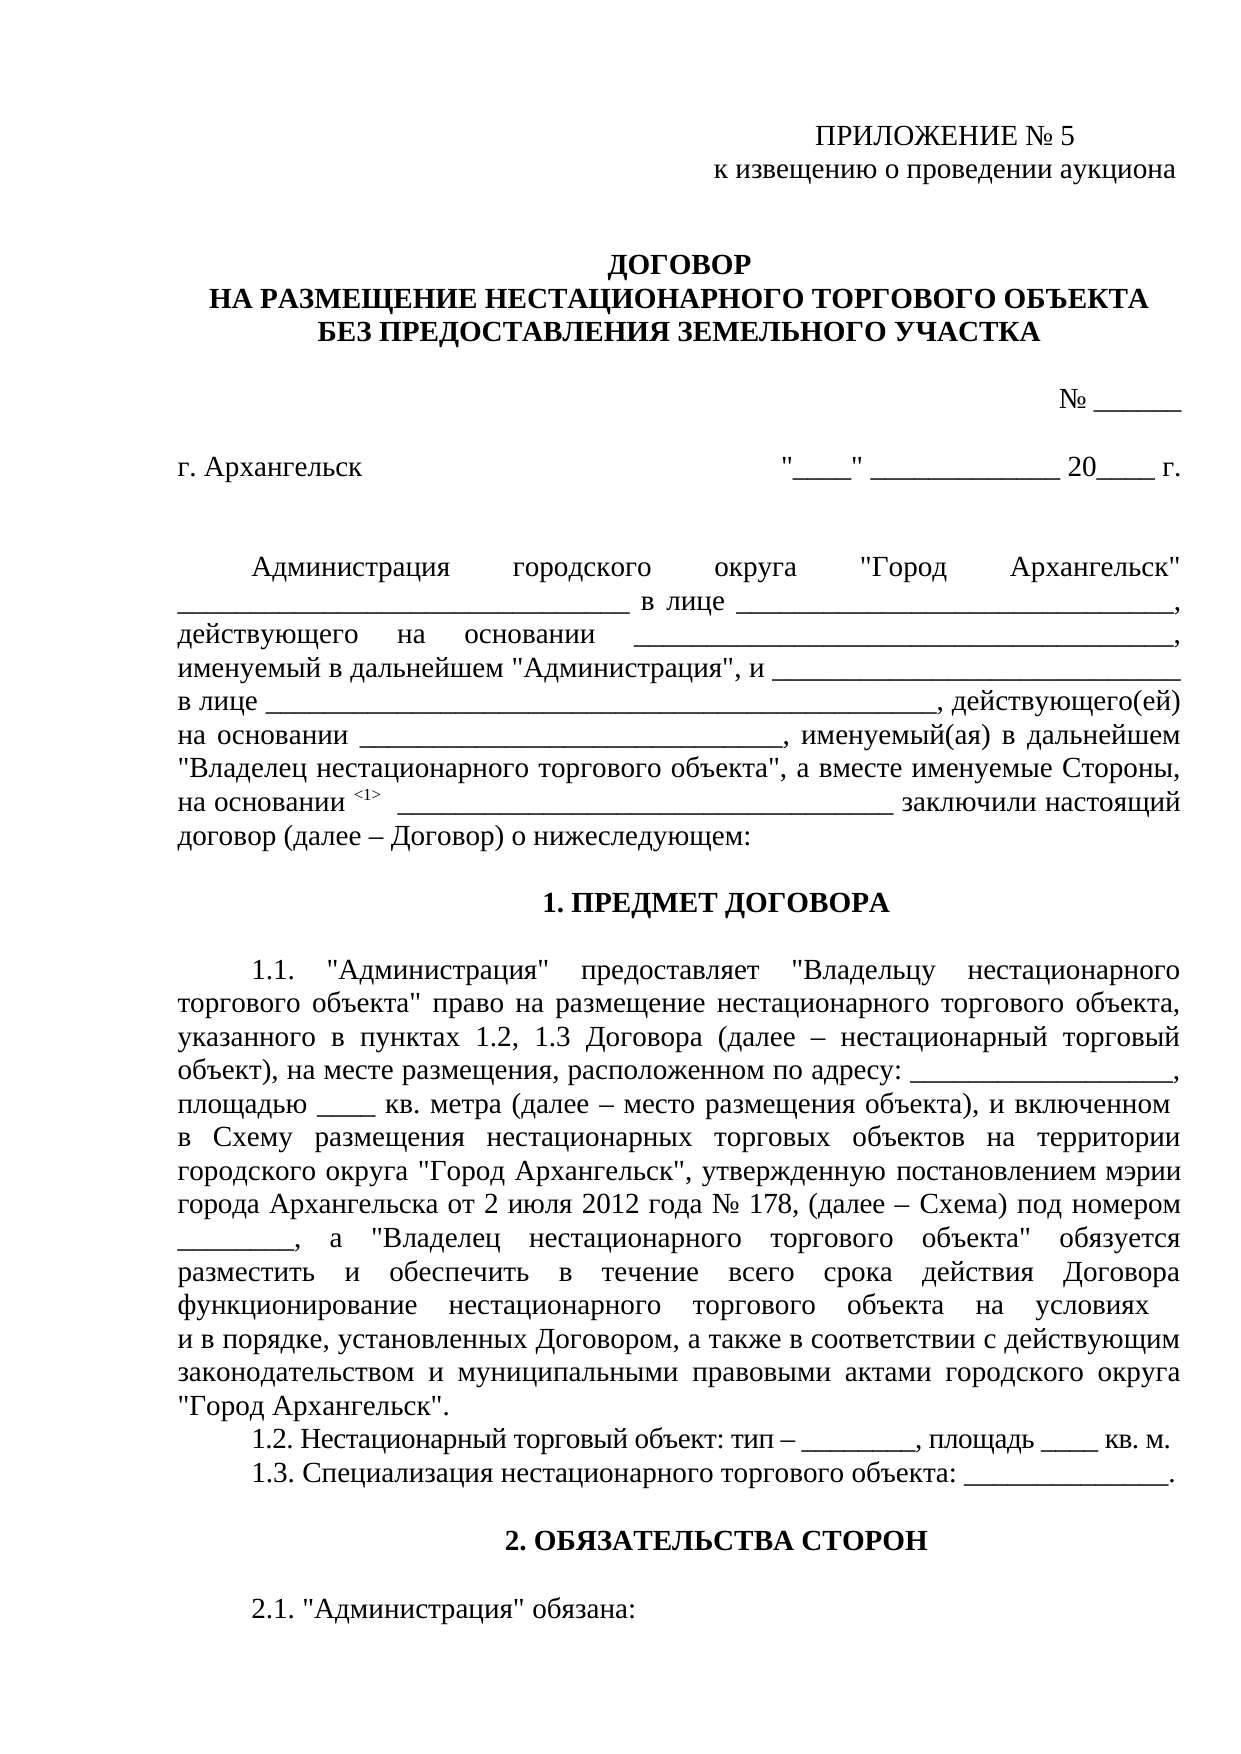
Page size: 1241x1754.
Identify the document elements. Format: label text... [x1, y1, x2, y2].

text Администрация городского округа "Город Архангельск" _______________________________ в лице ______________________________, действующего на основании _____________________________________, именуемый в дальнейшем "Администрация", и ____________________________ в лице ______________________________________________, действующего(ей) на основании _____________________________, именуемый(ая) в дальнейшем "Владелец нестационарного торгового объекта", а вместе именуемые Стороны, на основании <1> __________________________________ заключили настоящий договор (далее – Договор) о нижеследующем: [177, 549, 1181, 851]
table_header г. Архангельск [177, 449, 679, 482]
text 2.1. "Администрация" обязана: [177, 1591, 1181, 1624]
text 1.2. Нестационарный торговый объект: тип – ________, площадь ____ кв. м. [177, 1421, 1181, 1455]
text № ______ [177, 382, 1181, 415]
title 2. ОБЯЗАТЕЛЬСТВА СТОРОН [177, 1522, 1181, 1557]
title ДОГОВОР [177, 247, 1181, 281]
title 1. ПРЕДМЕТ ДОГОВОРА [177, 885, 1181, 918]
title НА РАЗМЕЩЕНИЕ НЕСТАЦИОНАРНОГО ТОРГОВОГО ОБЪЕКТА [177, 281, 1181, 314]
title БЕЗ ПРЕДОСТАВЛЕНИЯ ЗЕМЕЛЬНОГО УЧАСТКА [177, 314, 1181, 348]
text 1.3. Специализация нестационарного торгового объекта: ______________. [177, 1455, 1181, 1488]
text к извещению о проведении аукциона [709, 152, 1181, 185]
table_header "____" _____________ 20____ г. [679, 449, 1181, 482]
text ПРИЛОЖЕНИЕ № 5 [709, 118, 1181, 152]
text 1.1. "Администрация" предоставляет "Владельцу нестационарного торгового объекта" право на размещение нестационарного торгового объекта, указанного в пунктах 1.2, 1.3 Договора (далее – нестационарный торговый объект), на месте размещения, расположенном по адресу: __________________, площадью ____ кв. метра (далее – место размещения объекта), и включенном в Схему размещения нестационарных торговых объектов на территории городского округа "Город Архангельск", утвержденную постановлением мэрии города Архангельска от 2 июля 2012 года № 178, (далее – Схема) под номером ________, а "Владелец нестационарного торгового объекта" обязуется разместить и обеспечить в течение всего срока действия Договора функционирование нестационарного торгового объекта на условиях и в порядке, установленных Договором, а также в соответствии с действующим законодательством и муниципальными правовыми актами городского округа "Город Архангельск". [177, 952, 1181, 1421]
